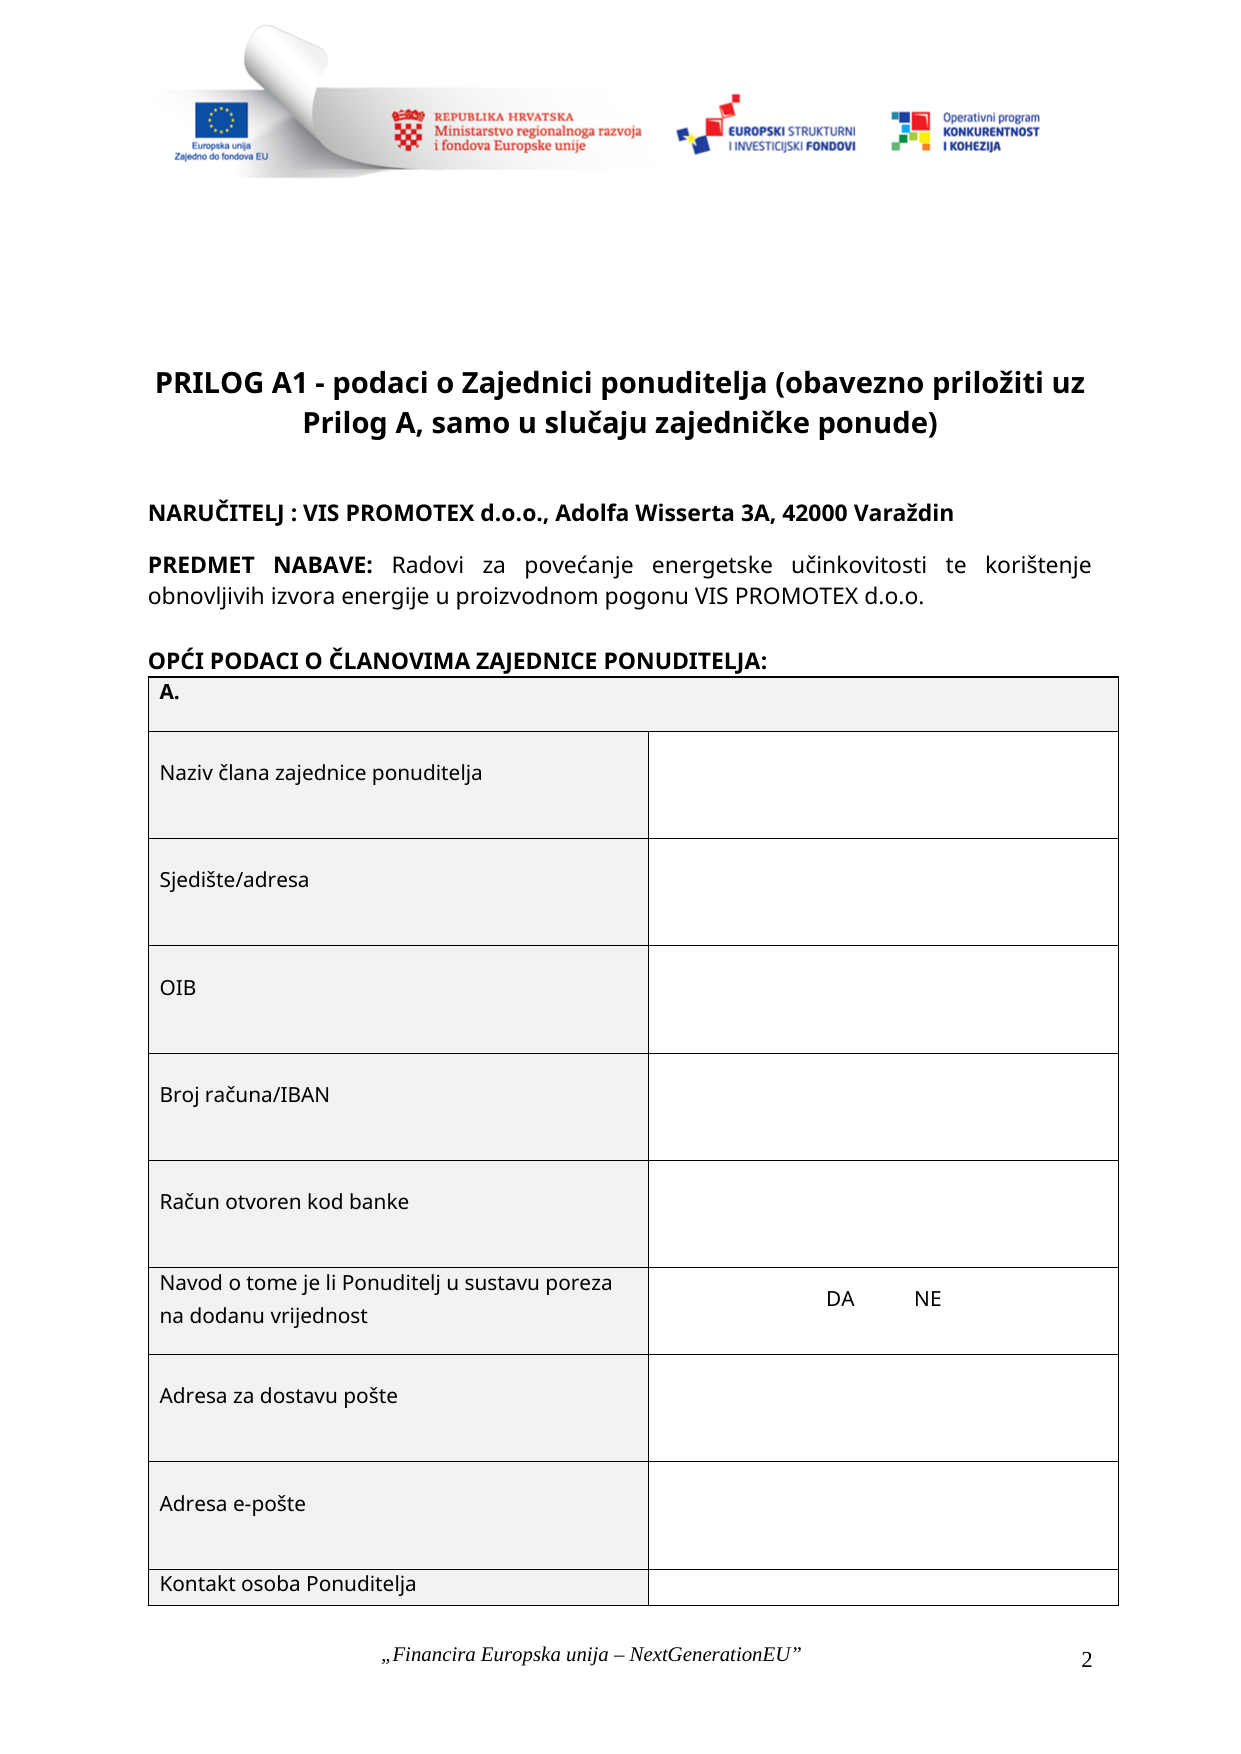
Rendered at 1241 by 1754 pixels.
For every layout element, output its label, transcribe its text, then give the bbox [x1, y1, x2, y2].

table_cell [649, 1161, 1118, 1267]
table_cell Broj računa/IBAN [149, 1054, 648, 1160]
text OPĆI PODACI O ČLANOVIMA ZAJEDNICE PONUDITELJA: [148, 645, 1093, 676]
text PRILOG A1 - podaci o Zajednici ponuditelja (obavezno priložiti uz Prilog A, samo u slučaju zajedničke ponude) [148, 362, 1093, 442]
table_cell [649, 1054, 1118, 1160]
table_cell Račun otvoren kod banke [149, 1161, 648, 1267]
table_cell [649, 732, 1118, 838]
table_cell Adresa za dostavu pošte [149, 1355, 648, 1461]
table_cell Kontakt osoba Ponuditelja [149, 1570, 648, 1605]
table_cell [649, 839, 1118, 945]
table_cell [649, 946, 1118, 1052]
text NARUČITELJ : VIS PROMOTEX d.o.o., Adolfa Wisserta 3A, 42000 Varaždin [148, 497, 1093, 528]
table_cell Sjedište/adresa [149, 839, 648, 945]
table_cell DA NE [649, 1268, 1118, 1354]
table_header A. [149, 678, 1118, 731]
text PREDMET NABAVE: Radovi za povećanje energetske učinkovitosti te korištenje obnovljivih izvora energije u proizvodnom pogonu VIS PROMOTEX d.o.o. [148, 549, 1093, 611]
table_cell Adresa e-pošte [149, 1462, 648, 1568]
table_cell [649, 1462, 1118, 1568]
picture [147, 23, 1092, 181]
table_cell Navod o tome je li Ponuditelj u sustavu poreza na dodanu vrijednost [149, 1268, 648, 1354]
table_cell OIB [149, 946, 648, 1052]
table_cell [649, 1355, 1118, 1461]
table_cell [649, 1570, 1118, 1605]
table_cell Naziv člana zajednice ponuditelja [149, 732, 648, 838]
